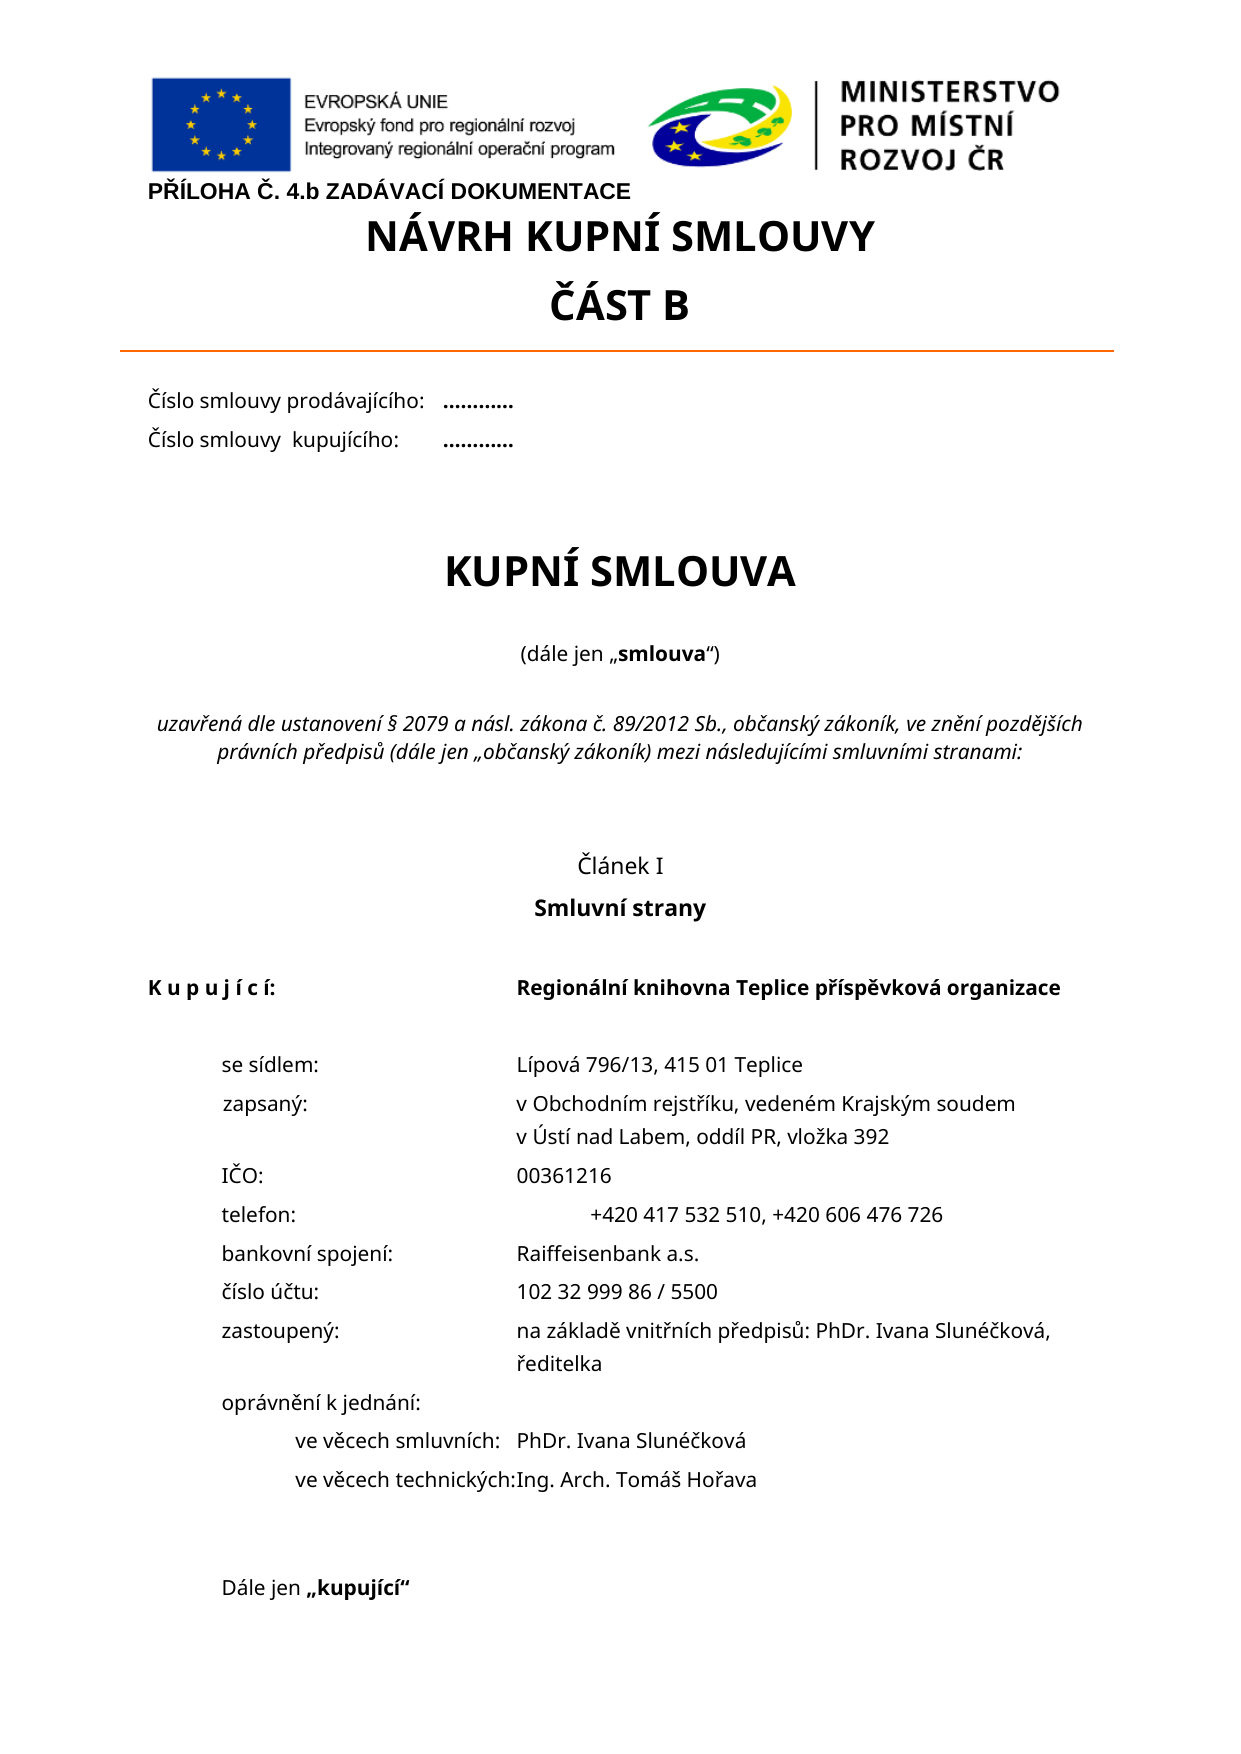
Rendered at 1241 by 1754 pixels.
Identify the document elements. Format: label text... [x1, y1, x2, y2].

text Článek I [148, 850, 1093, 881]
text oprávnění k jednání: [148, 1388, 1093, 1416]
title KUPNÍ SMLOUVA [148, 542, 1093, 598]
text zapsaný: v Obchodním rejstříku, vedeném Krajským soudem v Ústí nad Labem, oddíl PR, vložka 392 [223, 1089, 1093, 1151]
text Číslo smlouvy prodávajícího: ………… [148, 386, 1093, 415]
text zastoupený: na základě vnitřních předpisů: PhDr. Ivana Slunéčková, ředitelka [221, 1316, 1093, 1377]
text číslo účtu: 102 32 999 86 / 5500 [148, 1277, 1093, 1306]
text K u p u j í c í: Regionální knihovna Teplice příspěvková organizace [148, 973, 1093, 1001]
text ve věcech smluvních: PhDr. Ivana Slunéčková [221, 1427, 1093, 1455]
text IČO: 00361216 [148, 1161, 1093, 1189]
text Dále jen „kupující“ [148, 1573, 1093, 1602]
text se sídlem: Lípová 796/13, 415 01 Teplice [148, 1051, 1093, 1079]
text Smluvní strany [148, 892, 1093, 923]
text (dále jen „smlouva“) [148, 639, 1093, 668]
text Číslo smlouvy kupujícího: ………… [148, 425, 1093, 454]
text ve věcech technických: Ing. Arch. Tomáš Hořava [221, 1466, 1093, 1494]
picture [147, 73, 1093, 178]
text PŘÍLOHA Č. 4.b ZADÁVACÍ DOKUMENTACE [148, 178, 1093, 204]
text část B [148, 276, 1093, 333]
text telefon: +420 417 532 510, +420 606 476 726 [148, 1200, 1093, 1228]
text uzavřená dle ustanovení § 2079 a násl. zákona č. 89/2012 Sb., občanský zákoník, ve znění pozdějších právních předpisů (dále jen „občanský zákoník) mezi následujícími smluvními stranami: [148, 709, 1093, 766]
text bankovní spojení: Raiffeisenbank a.s. [148, 1239, 1093, 1267]
text Návrh Kupní smlouvy [148, 207, 1093, 264]
